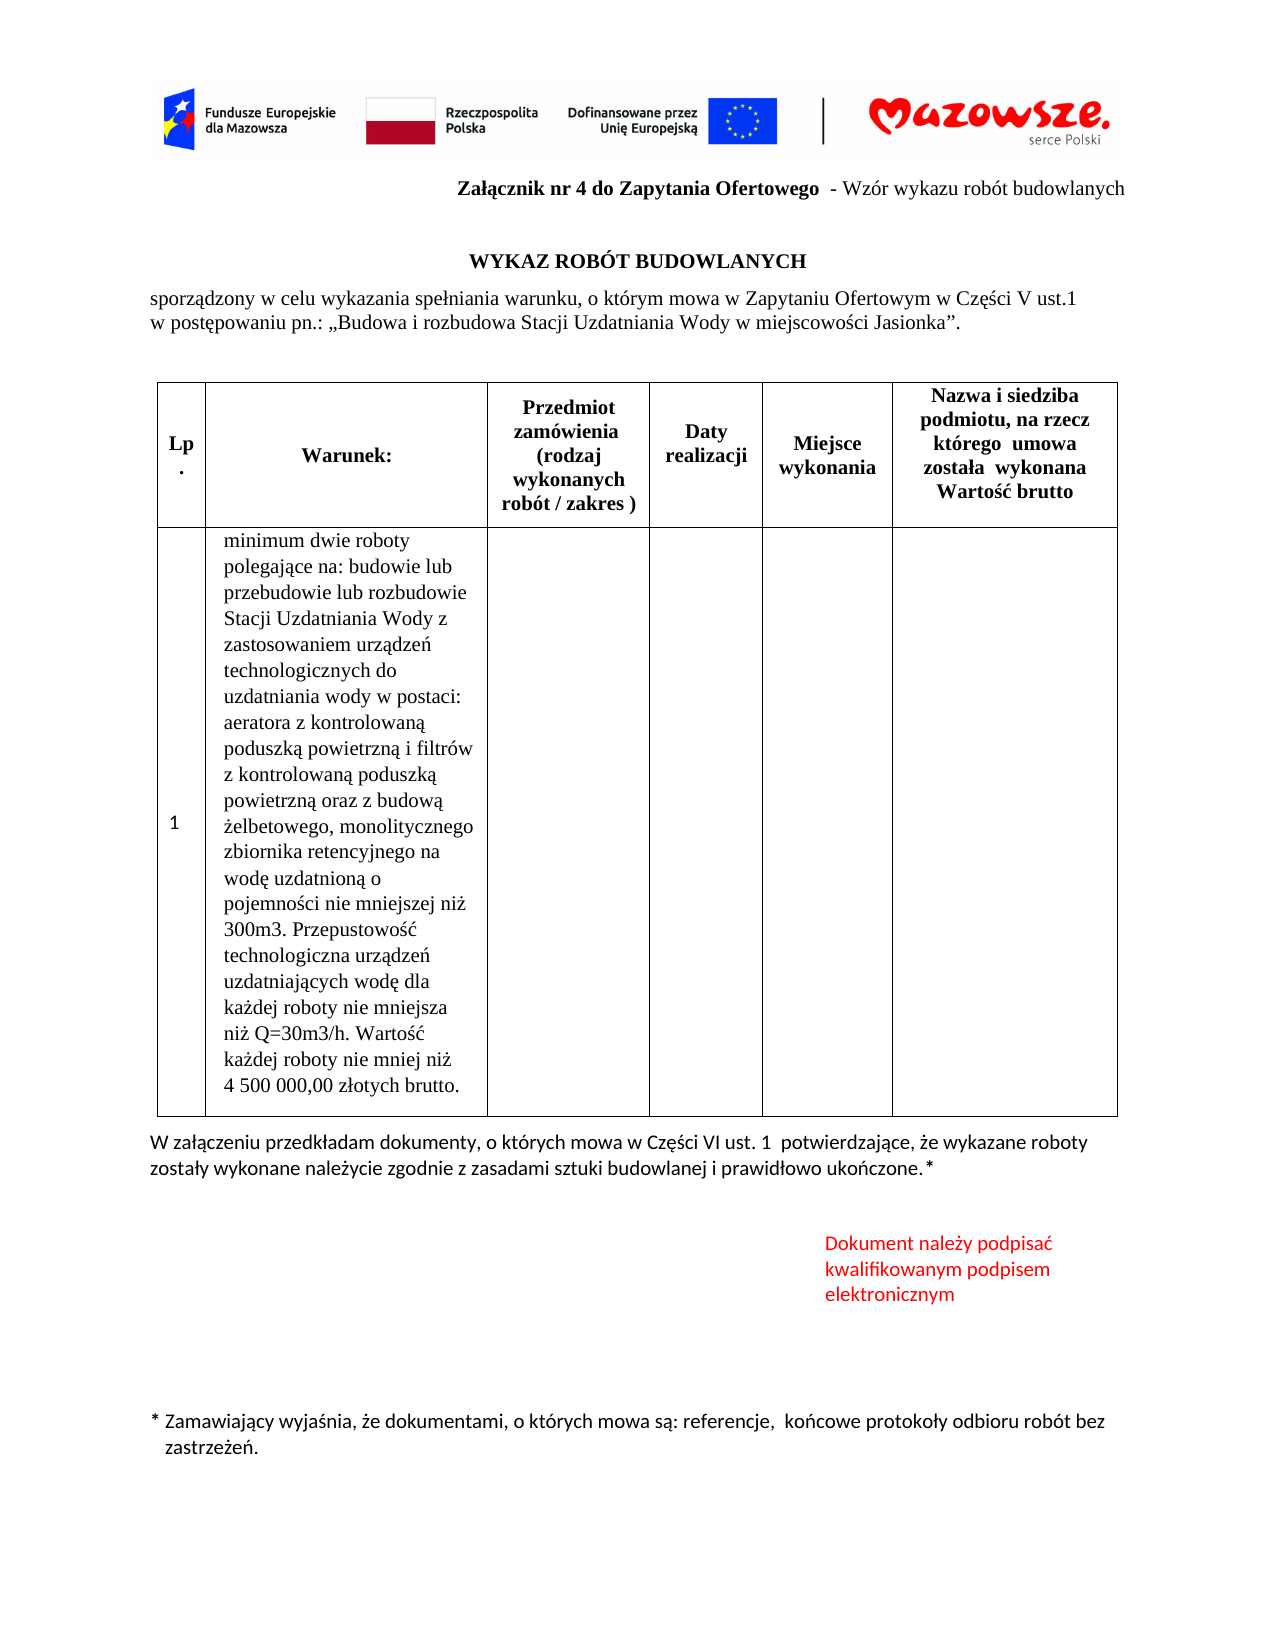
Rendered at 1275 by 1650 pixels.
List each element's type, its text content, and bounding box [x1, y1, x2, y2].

table_cell [488, 528, 649, 1116]
table_header Lp. [158, 383, 205, 527]
table_header Miejsce wykonania [763, 383, 892, 527]
table_header Nazwa i siedziba podmiotu, na rzecz którego umowa została wykonana Wartość brutto [893, 383, 1117, 527]
text sporządzony w celu wykazania spełniania warunku, o którym mowa w Zapytaniu Ofertowym w Części V ust.1 w postępowaniu pn.: „Budowa i rozbudowa Stacji Uzdatniania Wody w miejscowości Jasionka”. [150, 286, 1125, 334]
picture [150, 75, 1125, 164]
text * Zamawiający wyjaśnia, że dokumentami, o których mowa są: referencje, końcowe protokoły odbioru robót bez zastrzeżeń. [150, 1408, 1125, 1459]
table_cell 1 [158, 528, 205, 1116]
text W załączeniu przedkładam dokumenty, o których mowa w Części VI ust. 1 potwierdzające, że wykazane roboty zostały wykonane należycie zgodnie z zasadami sztuki budowlanej i prawidłowo ukończone.* [150, 1129, 1125, 1180]
table_cell minimum dwie roboty polegające na: budowie lub przebudowie lub rozbudowie Stacji Uzdatniania Wody z zastosowaniem urządzeń technologicznych do uzdatniania wody w postaci: aeratora z kontrolowaną poduszką powietrzną i filtrów z kontrolowaną poduszką powietrzną oraz z budową żelbetowego, monolitycznego zbiornika retencyjnego na wodę uzdatnioną o pojemności nie mniejszej niż 300m3. Przepustowość technologiczna urządzeń uzdatniających wodę dla każdej roboty nie mniejsza niż Q=30m3/h. Wartość każdej roboty nie mniej niż 4 500 000,00 złotych brutto. [206, 528, 487, 1116]
table_cell [893, 528, 1117, 1116]
text WYKAZ ROBÓT BUDOWLANYCH [150, 249, 1125, 273]
table_header Warunek: [206, 383, 487, 527]
table_header Daty realizacji [650, 383, 762, 527]
text Dokument należy podpisać kwalifikowanym podpisem elektronicznym [825, 1231, 1125, 1307]
table_cell [650, 528, 762, 1116]
table_cell [763, 528, 892, 1116]
text Załącznik nr 4 do Zapytania Ofertowego - Wzór wykazu robót budowlanych [150, 176, 1125, 200]
table_header Przedmiot zamówienia (rodzaj wykonanych robót / zakres ) [488, 383, 649, 527]
